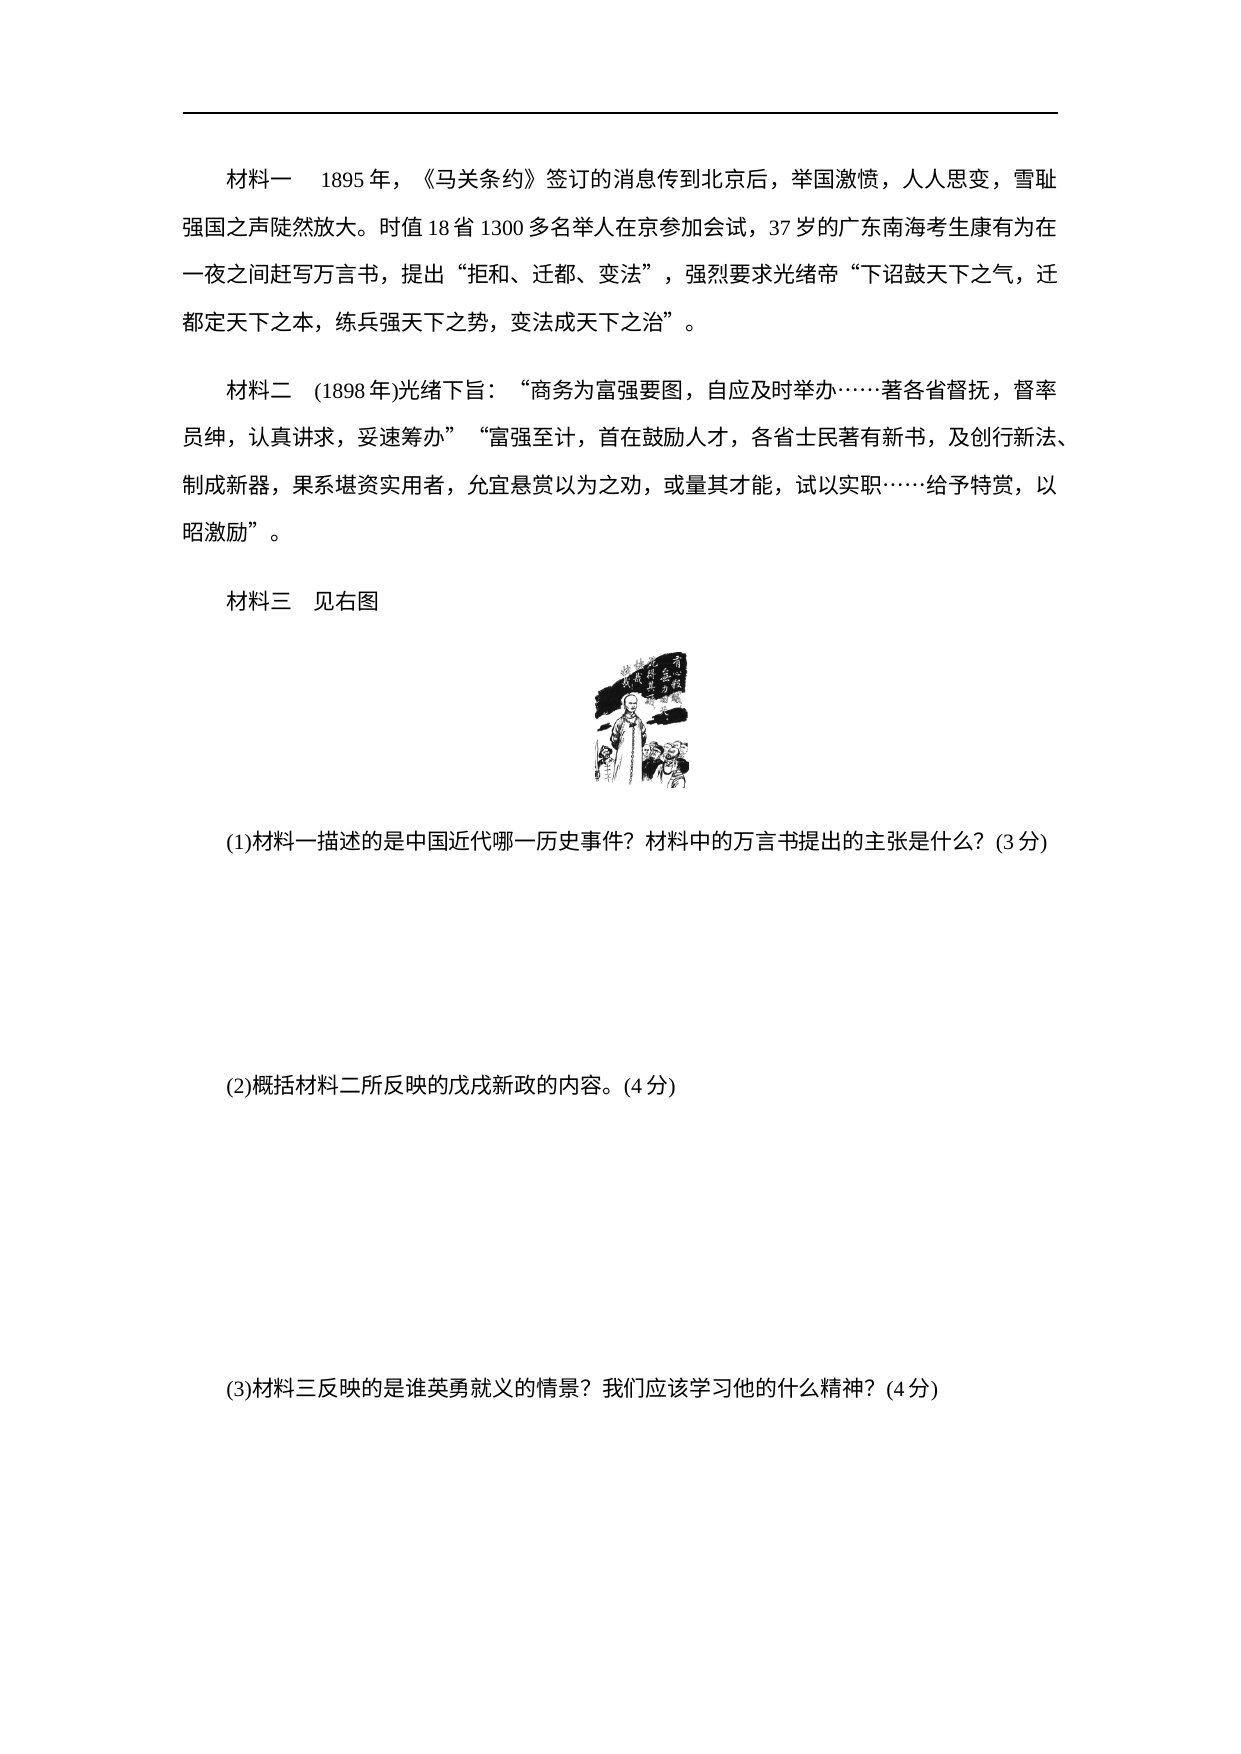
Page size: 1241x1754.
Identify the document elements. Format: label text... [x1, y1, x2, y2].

text 材料二 (1898年)光绪下旨：“商务为富强要图，自应及时举办……著各省督抚，督率员绅，认真讲求，妥速筹办”“富强至计，首在鼓励人才，各省士民著有新书，及创行新法、制成新器，果系堪资实用者，允宜悬赏以为之劝，或量其才能，试以实职……给予特赏，以昭激励”。 [182, 373, 1058, 547]
text (3)材料三反映的是谁英勇就义的情景？我们应该学习他的什么精神？(4分) [182, 1371, 1058, 1403]
text 材料一 1895年，《马关条约》签订的消息传到北京后，举国激愤，人人思变，雪耻强国之声陡然放大。时值18省1300多名举人在京参加会试，37岁的广东南海考生康有为在一夜之间赶写万言书，提出“拒和、迁都、变法”，强烈要求光绪帝“下诏鼓天下之气，迁都定天下之本，练兵强天下之势，变法成天下之治”。 [182, 162, 1058, 336]
picture [595, 652, 689, 788]
text (2)概括材料二所反映的戊戌新政的内容。(4分) [182, 1068, 1058, 1100]
text (1)材料一描述的是中国近代哪一历史事件？材料中的万言书提出的主张是什么？(3分) [182, 824, 1058, 855]
text 材料三 见右图 [182, 584, 1058, 615]
